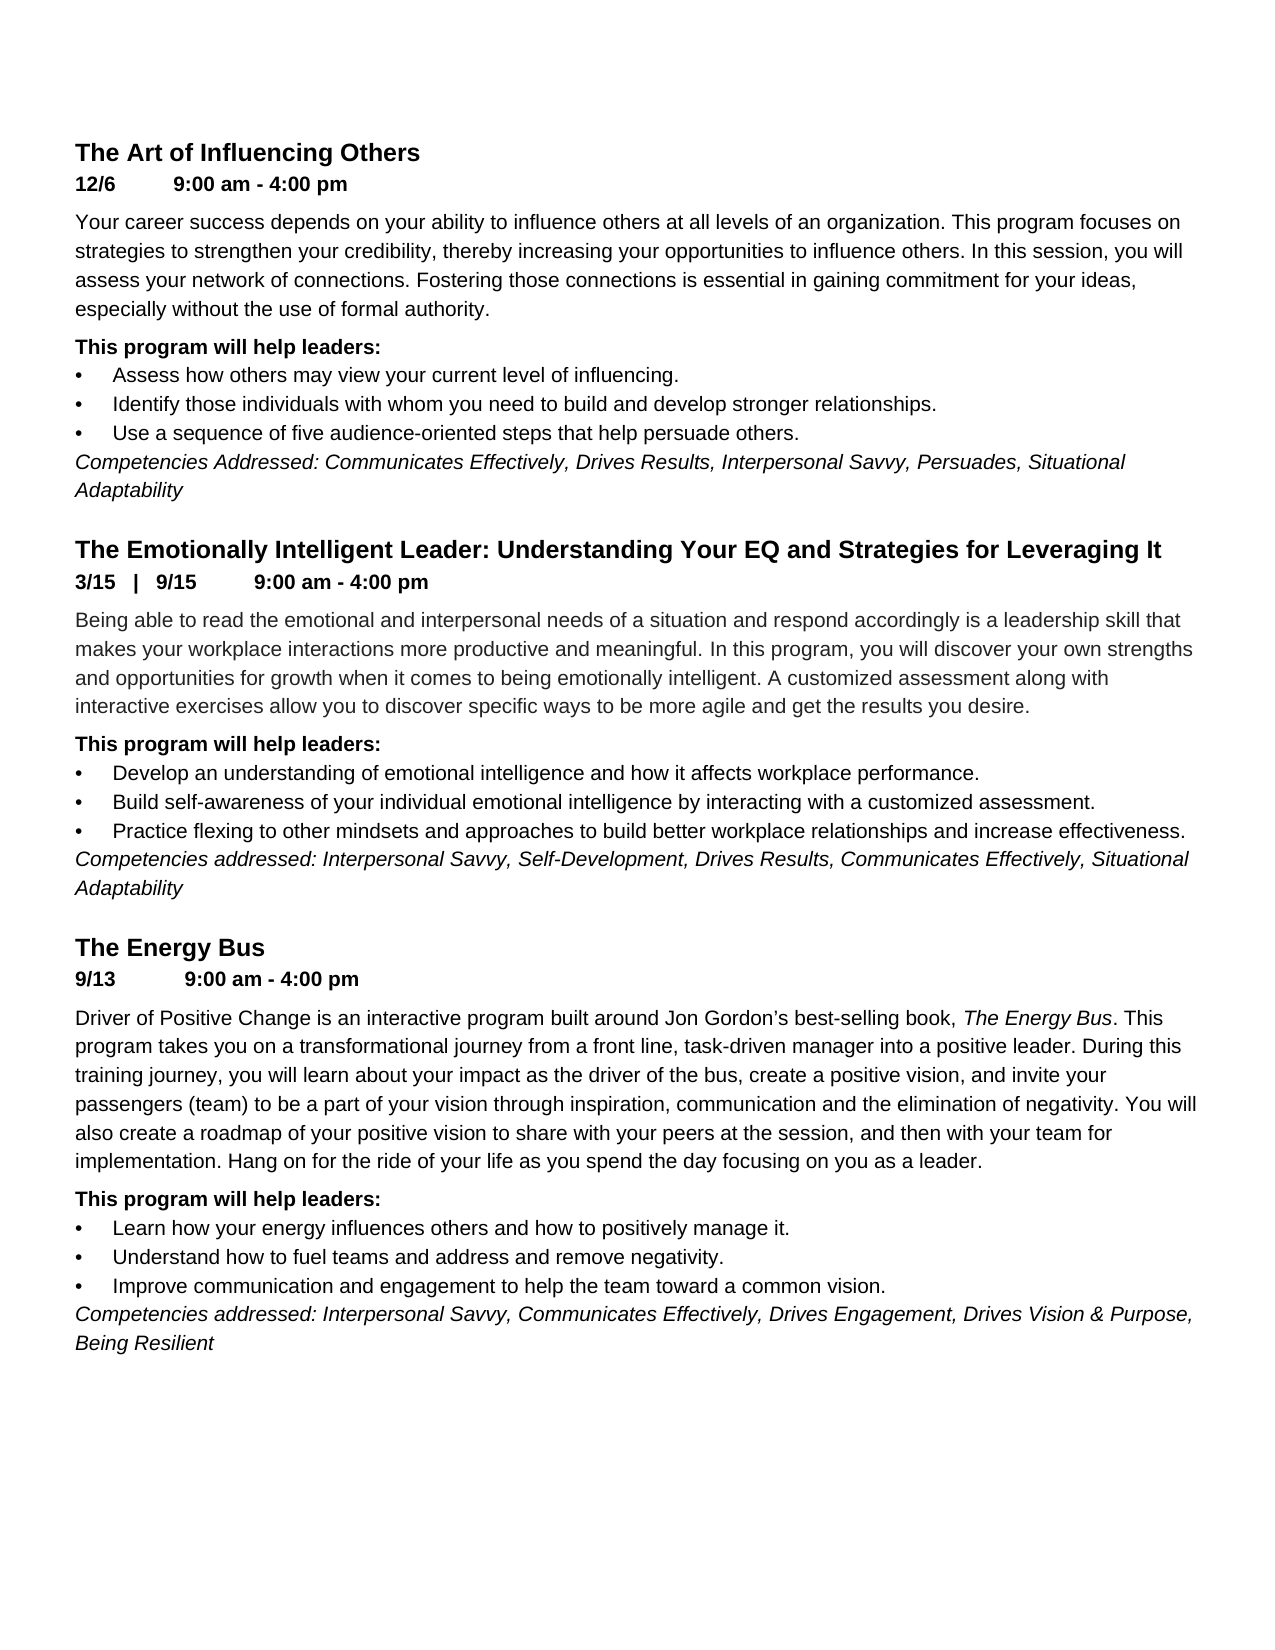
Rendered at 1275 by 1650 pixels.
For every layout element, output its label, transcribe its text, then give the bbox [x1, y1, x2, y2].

text 3/15 | 9/15 9:00 am - 4:00 pm [75, 570, 1200, 594]
text This program will help leaders: [75, 1187, 1200, 1211]
text • Assess how others may view your current level of influencing. [75, 363, 1200, 387]
text 9/13 9:00 am - 4:00 pm [75, 967, 1200, 991]
text • Learn how your energy influences others and how to positively manage it. [75, 1216, 1200, 1240]
text Competencies addressed: Interpersonal Savvy, Self-Development, Drives Results, Communicates Effectively, Situational Adaptability [75, 847, 1200, 900]
text The Energy Bus [75, 933, 1200, 962]
text Your career success depends on your ability to influence others at all levels of an organization. This program focuses on strategies to strengthen your credibility, thereby increasing your opportunities to influence others. In this session, you will assess your network of connections. Fostering those connections is essential in gaining commitment for your ideas, especially without the use of formal authority. [75, 210, 1200, 320]
text The Art of Influencing Others [75, 138, 1200, 166]
text The Emotionally Intelligent Leader: Understanding Your EQ and Strategies for Leveraging It [75, 535, 1200, 564]
text Driver of Positive Change is an interactive program built around Jon Gordon’s best-selling book, The Energy Bus. This program takes you on a transformational journey from a front line, task-driven manager into a positive leader. During this training journey, you will learn about your impact as the driver of the bus, create a positive vision, and invite your passengers (team) to be a part of your vision through inspiration, communication and the elimination of negativity. You will also create a roadmap of your positive vision to share with your peers at the session, and then with your team for implementation. Hang on for the ride of your life as you spend the day focusing on you as a leader. [75, 1005, 1200, 1173]
text This program will help leaders: [75, 732, 1200, 756]
text • Practice flexing to other mindsets and approaches to build better workplace relationships and increase effectiveness. [75, 818, 1200, 842]
text • Identify those individuals with whom you need to build and develop stronger relationships. [75, 392, 1200, 416]
text • Improve communication and engagement to help the team toward a common vision. [75, 1273, 1200, 1297]
text Competencies Addressed: Communicates Effectively, Drives Results, Interpersonal Savvy, Persuades, Situational Adaptability [75, 449, 1200, 502]
text • Develop an understanding of emotional intelligence and how it affects workplace performance. [75, 761, 1200, 785]
text • Build self-awareness of your individual emotional intelligence by interacting with a customized assessment. [75, 790, 1200, 814]
text This program will help leaders: [75, 334, 1200, 358]
text Being able to read the emotional and interpersonal needs of a situation and respond accordingly is a leadership skill that makes your workplace interactions more productive and meaningful. In this program, you will discover your own strengths and opportunities for growth when it comes to being emotionally intelligent. A customized assessment along with interactive exercises allow you to discover specific ways to be more agile and get the results you desire. [75, 608, 1200, 718]
text • Understand how to fuel teams and address and remove negativity. [75, 1245, 1200, 1269]
text • Use a sequence of five audience-oriented steps that help persuade others. [75, 421, 1200, 445]
text Competencies addressed: Interpersonal Savvy, Communicates Effectively, Drives Engagement, Drives Vision & Purpose, Being Resilient [75, 1302, 1200, 1355]
text 12/6 9:00 am - 4:00 pm [75, 172, 1200, 196]
